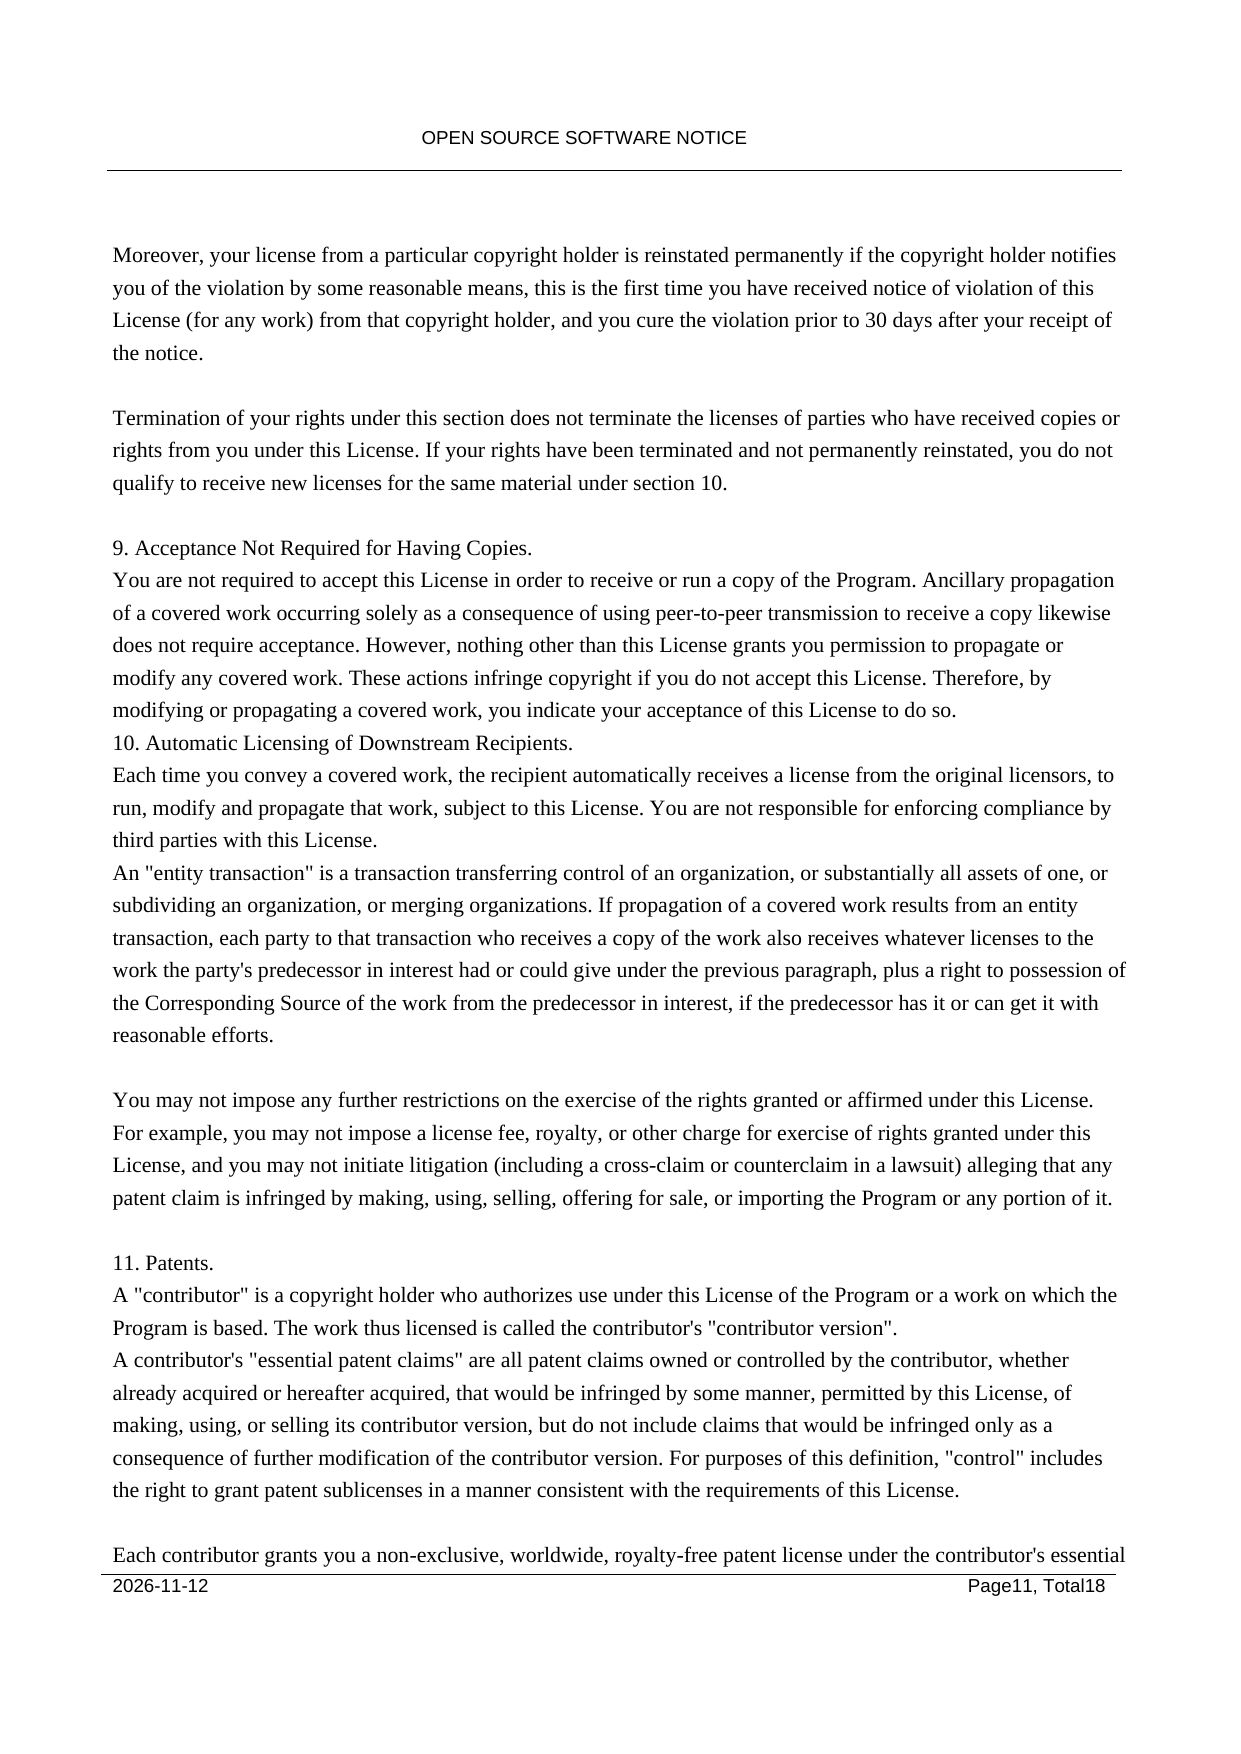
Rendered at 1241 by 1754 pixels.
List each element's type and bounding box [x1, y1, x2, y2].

text [112, 206, 1128, 1571]
